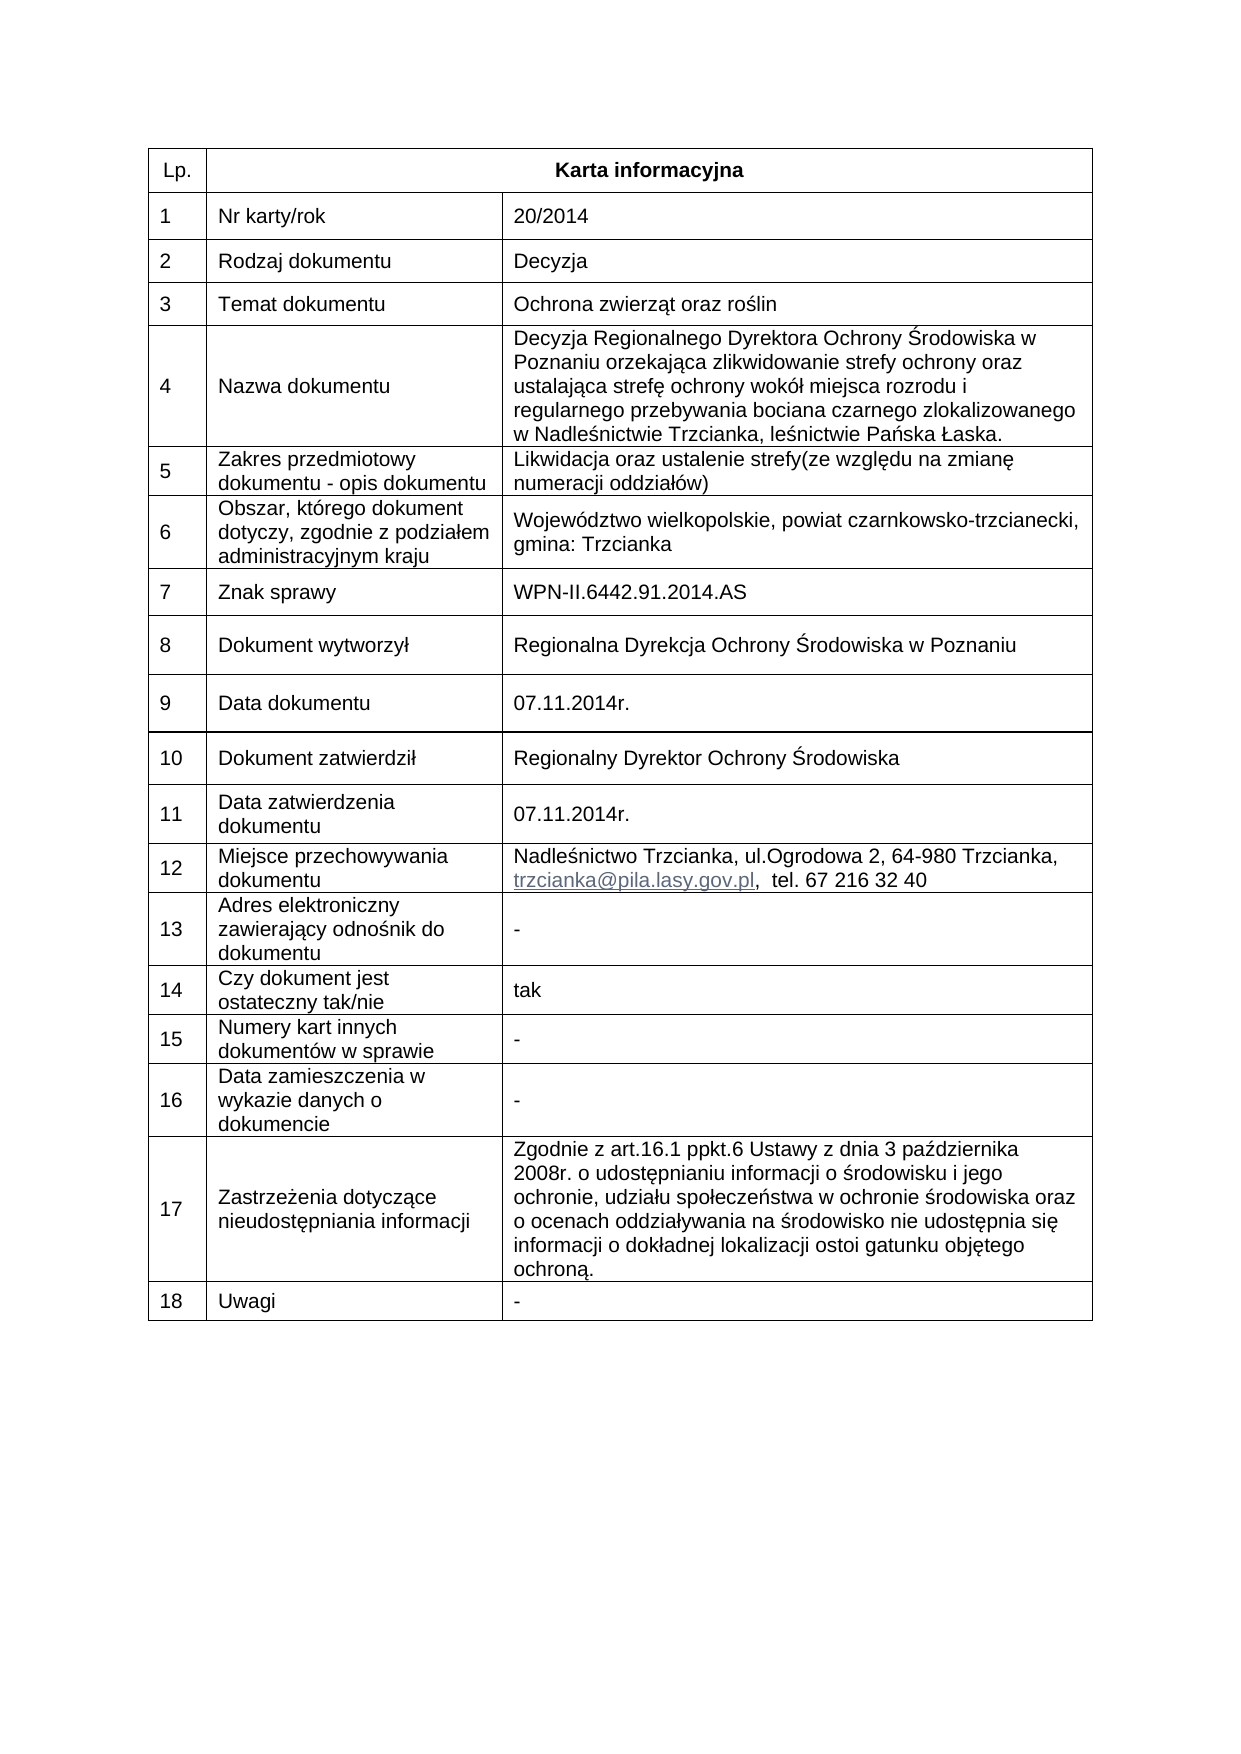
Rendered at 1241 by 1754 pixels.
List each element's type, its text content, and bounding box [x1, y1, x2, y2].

table_cell Decyzja Regionalnego Dyrektora Ochrony Środowiska w Poznaniu orzekająca zlikwidowanie strefy ochrony oraz ustalająca strefę ochrony wokół miejsca rozrodu i regularnego przebywania bociana czarnego zlokalizowanego w Nadleśnictwie Trzcianka, leśnictwie Pańska Łaska. [503, 326, 1092, 446]
table_cell Ochrona zwierząt oraz roślin [503, 283, 1092, 325]
table_cell 11 [149, 785, 206, 843]
table_cell 1 [149, 193, 206, 239]
table_cell Data zatwierdzenia dokumentu [207, 785, 502, 843]
table_cell 07.11.2014r. [503, 785, 1092, 843]
table_cell 14 [149, 966, 206, 1014]
table_cell 10 [149, 733, 206, 784]
table_cell - [503, 1282, 1092, 1319]
table_header Karta informacyjna [207, 149, 1092, 192]
table_cell Temat dokumentu [207, 283, 502, 325]
table_header Lp. [149, 149, 206, 192]
table_cell 17 [149, 1137, 206, 1281]
table_cell Nadleśnictwo Trzcianka, ul.Ogrodowa 2, 64-980 Trzcianka, trzcianka@pila.lasy.gov.pl, tel. 67 216 32 40 [503, 844, 1092, 892]
table_cell Numery kart innych dokumentów w sprawie [207, 1015, 502, 1063]
table_cell Znak sprawy [207, 569, 502, 615]
table_cell 7 [149, 569, 206, 615]
table_cell 20/2014 [503, 193, 1092, 239]
table_cell 3 [149, 283, 206, 325]
table_cell Data zamieszczenia w wykazie danych o dokumencie [207, 1064, 502, 1136]
table_cell - [503, 893, 1092, 965]
table_cell 15 [149, 1015, 206, 1063]
table_cell 16 [149, 1064, 206, 1136]
table_cell Zakres przedmiotowy dokumentu - opis dokumentu [207, 447, 502, 494]
table_cell Regionalny Dyrektor Ochrony Środowiska [503, 733, 1092, 784]
table_cell Zastrzeżenia dotyczące nieudostępniania informacji [207, 1137, 502, 1281]
table_cell 6 [149, 496, 206, 567]
table_cell Czy dokument jest ostateczny tak/nie [207, 966, 502, 1014]
table_cell Regionalna Dyrekcja Ochrony Środowiska w Poznaniu [503, 616, 1092, 673]
table_cell Obszar, którego dokument dotyczy, zgodnie z podziałem administracyjnym kraju [207, 496, 502, 567]
table_cell tak [503, 966, 1092, 1014]
table_cell Decyzja [503, 240, 1092, 282]
table_cell 07.11.2014r. [503, 675, 1092, 731]
table_cell Miejsce przechowywania dokumentu [207, 844, 502, 892]
table_cell 5 [149, 447, 206, 494]
table_cell Likwidacja oraz ustalenie strefy(ze względu na zmianę numeracji oddziałów) [503, 447, 1092, 494]
table_cell 2 [149, 240, 206, 282]
table_cell Dokument zatwierdził [207, 733, 502, 784]
table_cell 4 [149, 326, 206, 446]
table_cell - [503, 1064, 1092, 1136]
table_cell Województwo wielkopolskie, powiat czarnkowsko-trzcianecki, gmina: Trzcianka [503, 496, 1092, 567]
table_cell 18 [149, 1282, 206, 1319]
table_cell Adres elektroniczny zawierający odnośnik do dokumentu [207, 893, 502, 965]
table_cell Nazwa dokumentu [207, 326, 502, 446]
table_cell Uwagi [207, 1282, 502, 1319]
table_cell WPN-II.6442.91.2014.AS [503, 569, 1092, 615]
table_cell 13 [149, 893, 206, 965]
table_cell Zgodnie z art.16.1 ppkt.6 Ustawy z dnia 3 października 2008r. o udostępnianiu informacji o środowisku i jego ochronie, udziału społeczeństwa w ochronie środowiska oraz o ocenach oddziaływania na środowisko nie udostępnia się informacji o dokładnej lokalizacji ostoi gatunku objętego ochroną. [503, 1137, 1092, 1281]
table_cell - [503, 1015, 1092, 1063]
table_cell Rodzaj dokumentu [207, 240, 502, 282]
table_cell Nr karty/rok [207, 193, 502, 239]
table_cell 12 [149, 844, 206, 892]
table_cell Dokument wytworzył [207, 616, 502, 673]
table_cell 9 [149, 675, 206, 731]
table_cell Data dokumentu [207, 675, 502, 731]
table_cell 8 [149, 616, 206, 673]
